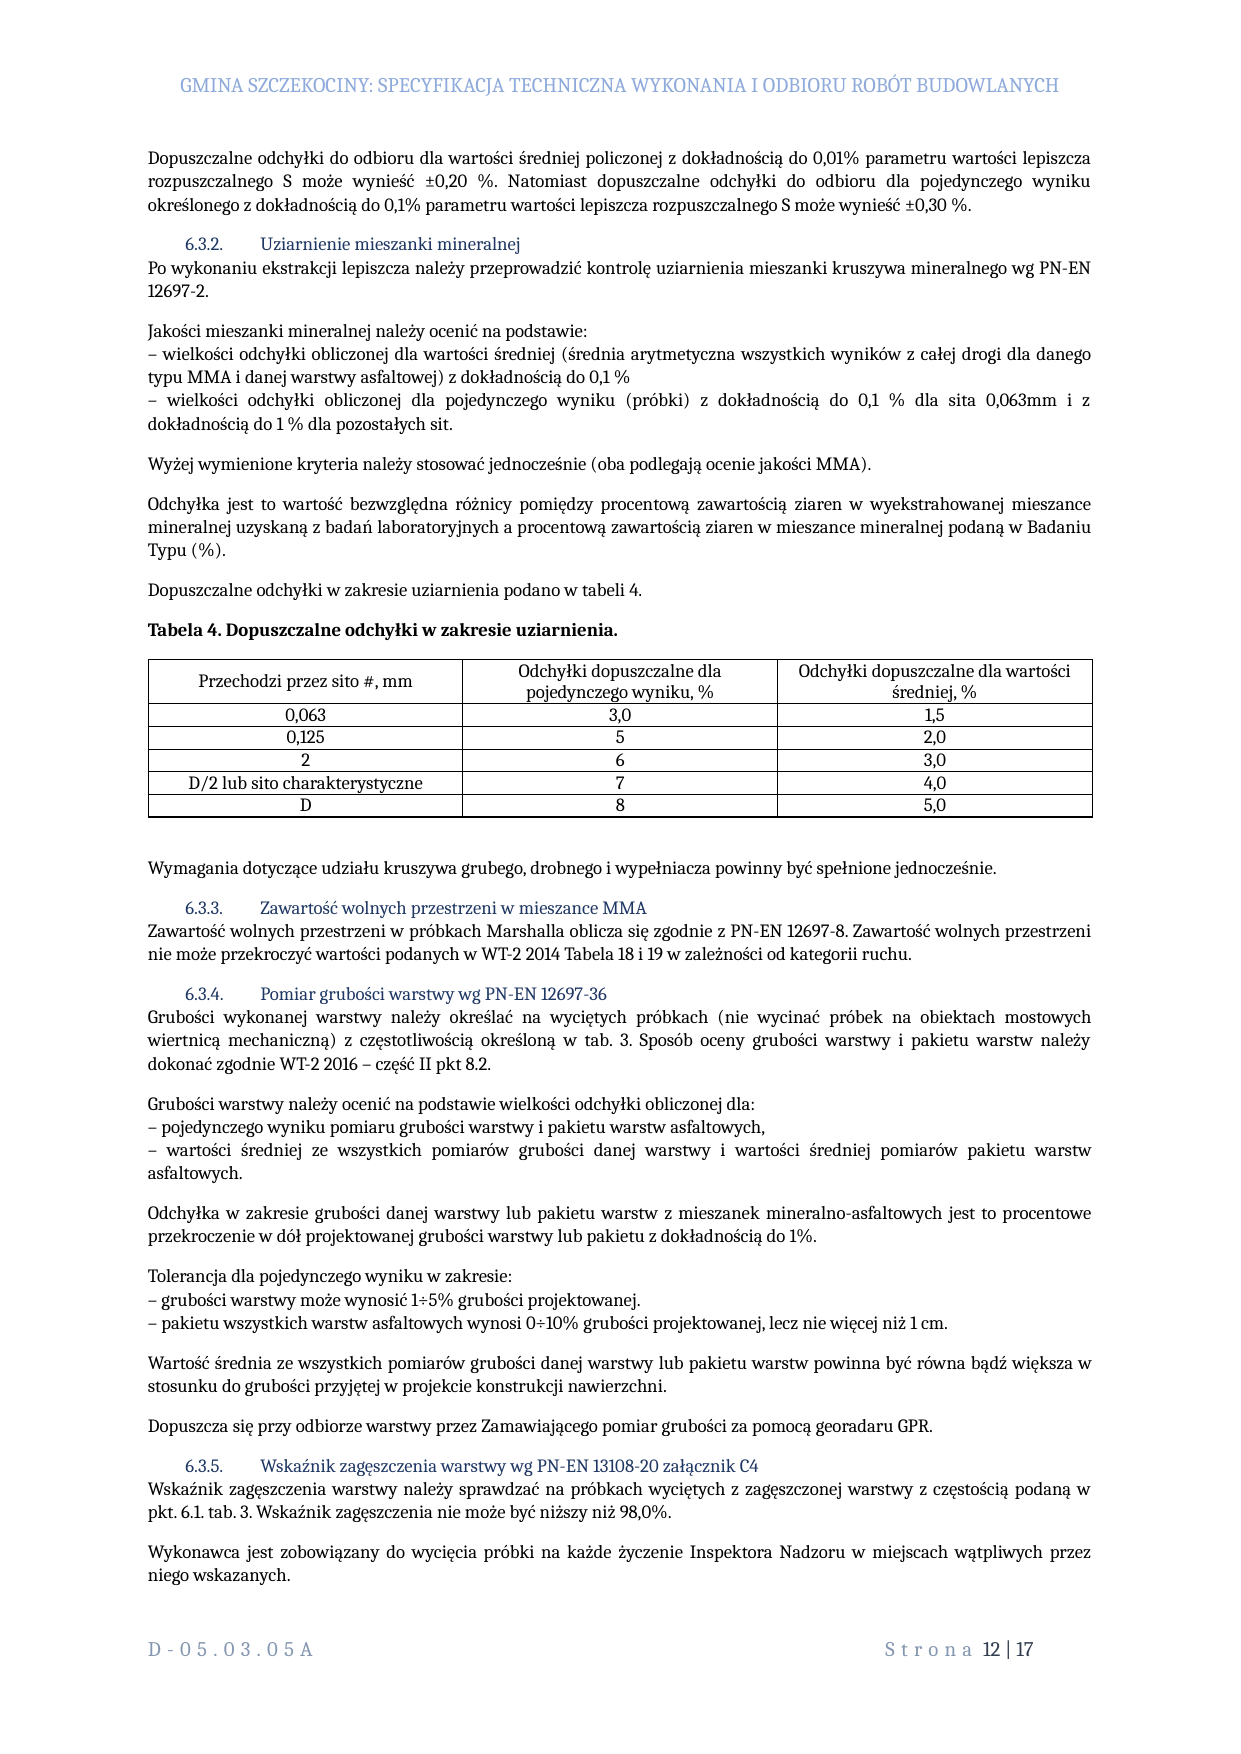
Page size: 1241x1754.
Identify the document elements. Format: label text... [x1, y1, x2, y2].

subtitle Uziarnienie mieszanki mineralnej [185, 234, 1093, 256]
text – wartości średniej ze wszystkich pomiarów grubości danej warstwy i wartości średniej pomiarów pakietu warstw asfaltowych. [148, 1139, 1093, 1184]
table_cell 0,125 [149, 727, 462, 748]
subtitle Zawartość wolnych przestrzeni w mieszance MMA [185, 897, 1093, 919]
text – pojedynczego wyniku pomiaru grubości warstwy i pakietu warstw asfaltowych, [148, 1116, 1093, 1138]
text – grubości warstwy może wynosić 1÷5% grubości projektowanej. [148, 1289, 1093, 1311]
text Dopuszczalne odchyłki w zakresie uziarnienia podano w tabeli 4. [148, 579, 1093, 601]
table_cell 2,0 [778, 727, 1092, 748]
table_cell 3,0 [463, 704, 777, 726]
subtitle Pomiar grubości warstwy wg PN-EN 12697-36 [185, 983, 1093, 1005]
text Odchyłka w zakresie grubości danej warstwy lub pakietu warstw z mieszanek mineralno-asfaltowych jest to procentowe przekroczenie w dół projektowanej grubości warstwy lub pakietu z dokładnością do 1%. [148, 1203, 1093, 1247]
text Tabela 4. Dopuszczalne odchyłki w zakresie uziarnienia. [148, 619, 1093, 641]
text Wykonawca jest zobowiązany do wycięcia próbki na każde życzenie Inspektora Nadzoru w miejscach wątpliwych przez niego wskazanych. [148, 1542, 1093, 1586]
text Dopuszczalne odchyłki do odbioru dla wartości średniej policzonej z dokładnością do 0,01% parametru wartości lepiszcza rozpuszczalnego S może wynieść ±0,20 %. Natomiast dopuszczalne odchyłki do odbioru dla pojedynczego wyniku określonego z dokładnością do 0,1% parametru wartości lepiszcza rozpuszczalnego S może wynieść ±0,30 %. [148, 148, 1093, 216]
text Wskaźnik zagęszczenia warstwy należy sprawdzać na próbkach wyciętych z zagęszczonej warstwy z częstością podaną w pkt. 6.1. tab. 3. Wskaźnik zagęszczenia nie może być niższy niż 98,0%. [148, 1478, 1093, 1523]
text Po wykonaniu ekstrakcji lepiszcza należy przeprowadzić kontrolę uziarnienia mieszanki kruszywa mineralnego wg PN-EN 12697-2. [148, 257, 1093, 302]
table_cell 8 [463, 795, 777, 816]
text Wartość średnia ze wszystkich pomiarów grubości danej warstwy lub pakietu warstw powinna być równa bądź większa w stosunku do grubości przyjętej w projekcie konstrukcji nawierzchni. [148, 1352, 1093, 1397]
subtitle Wskaźnik zagęszczenia warstwy wg PN-EN 13108-20 załącznik C4 [185, 1455, 1093, 1477]
text Grubości warstwy należy ocenić na podstawie wielkości odchyłki obliczonej dla: [148, 1093, 1093, 1115]
table_header Odchyłki dopuszczalne dla wartości średniej, % [778, 660, 1092, 703]
text Dopuszcza się przy odbiorze warstwy przez Zamawiającego pomiar grubości za pomocą georadaru GPR. [148, 1415, 1093, 1437]
table_cell 7 [463, 772, 777, 794]
table_cell 0,063 [149, 704, 462, 726]
text Wyżej wymienione kryteria należy stosować jednocześnie (oba podlegają ocenie jakości MMA). [148, 453, 1093, 475]
table_cell 6 [463, 750, 777, 771]
table_cell 3,0 [778, 750, 1092, 771]
text Jakości mieszanki mineralnej należy ocenić na podstawie: [148, 320, 1093, 342]
table_header Przechodzi przez sito #, mm [149, 660, 462, 703]
table_cell 4,0 [778, 772, 1092, 794]
text Wymagania dotyczące udziału kruszywa grubego, drobnego i wypełniacza powinny być spełnione jednocześnie. [148, 857, 1093, 879]
text – wielkości odchyłki obliczonej dla pojedynczego wyniku (próbki) z dokładnością do 0,1 % dla sita 0,063mm i z dokładnością do 1 % dla pozostałych sit. [148, 390, 1093, 435]
text Tolerancja dla pojedynczego wyniku w zakresie: [148, 1266, 1093, 1287]
table_cell 5,0 [778, 795, 1092, 816]
text Odchyłka jest to wartość bezwzględna różnicy pomiędzy procentową zawartością ziaren w wyekstrahowanej mieszance mineralnej uzyskaną z badań laboratoryjnych a procentową zawartością ziaren w mieszance mineralnej podaną w Badaniu Typu (%). [148, 493, 1093, 561]
text Grubości wykonanej warstwy należy określać na wyciętych próbkach (nie wycinać próbek na obiektach mostowych wiertnicą mechaniczną) z częstotliwością określoną w tab. 3. Sposób oceny grubości warstwy i pakietu warstw należy dokonać zgodnie WT-2 2016 – część II pkt 8.2. [148, 1007, 1093, 1075]
table_cell D [149, 795, 462, 816]
table_cell 2 [149, 750, 462, 771]
table_header Odchyłki dopuszczalne dla pojedynczego wyniku, % [463, 660, 777, 703]
table_cell 5 [463, 727, 777, 748]
text – pakietu wszystkich warstw asfaltowych wynosi 0÷10% grubości projektowanej, lecz nie więcej niż 1 cm. [148, 1312, 1093, 1334]
text – wielkości odchyłki obliczonej dla wartości średniej (średnia arytmetyczna wszystkich wyników z całej drogi dla danego typu MMA i danej warstwy asfaltowej) z dokładnością do 0,1 % [148, 343, 1093, 388]
table_cell 1,5 [778, 704, 1092, 726]
text Zawartość wolnych przestrzeni w próbkach Marshalla oblicza się zgodnie z PN-EN 12697-8. Zawartość wolnych przestrzeni nie może przekroczyć wartości podanych w WT-2 2014 Tabela 18 i 19 w zależności od kategorii ruchu. [148, 920, 1093, 965]
table_cell D/2 lub sito charakterystyczne [149, 772, 462, 794]
